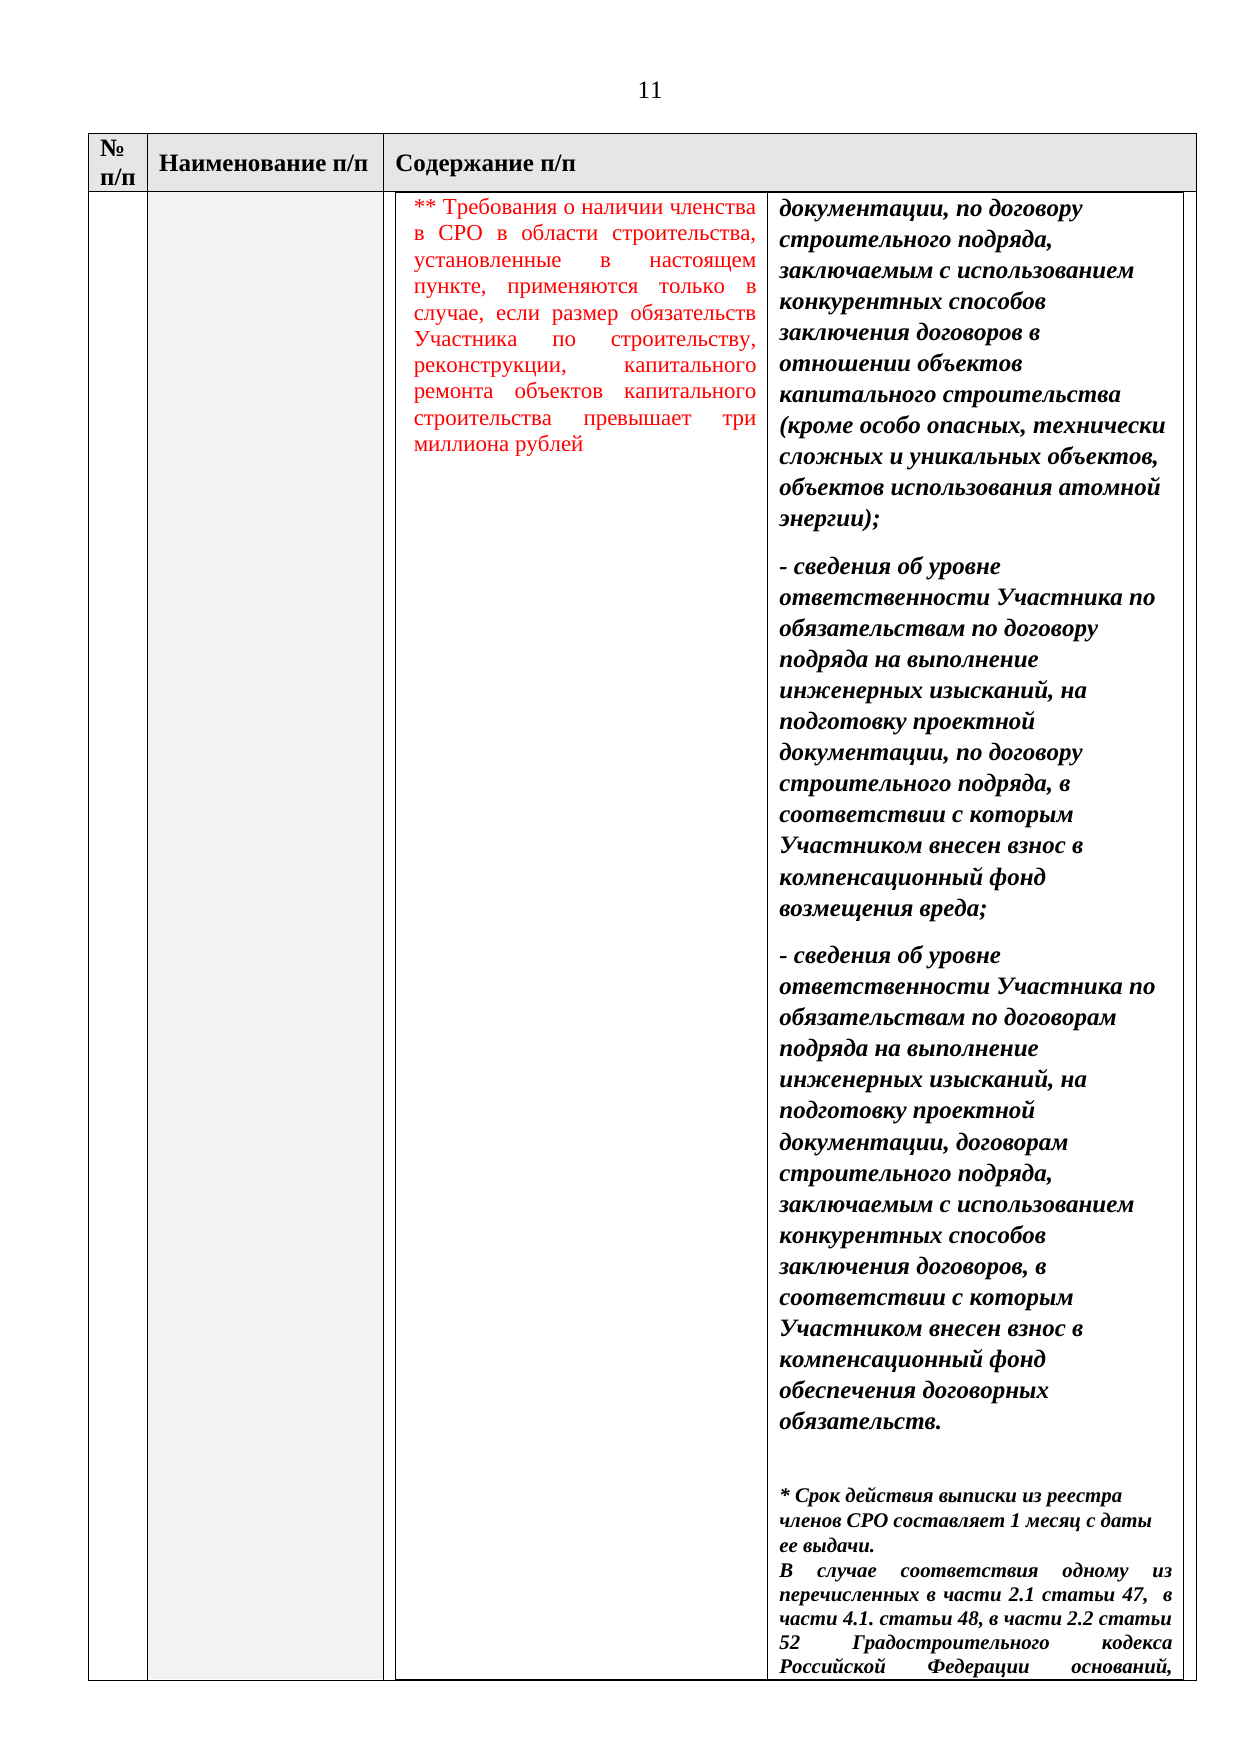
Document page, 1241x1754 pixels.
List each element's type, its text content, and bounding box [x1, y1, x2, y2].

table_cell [384, 192, 395, 1679]
table_header Наименование п/п [148, 134, 383, 191]
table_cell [396, 193, 767, 1679]
table_cell [89, 192, 147, 1679]
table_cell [148, 192, 383, 1679]
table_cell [768, 193, 1183, 1679]
table_header № п/п [89, 134, 147, 191]
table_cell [1184, 192, 1196, 1679]
table_header Содержание п/п [384, 134, 1196, 191]
